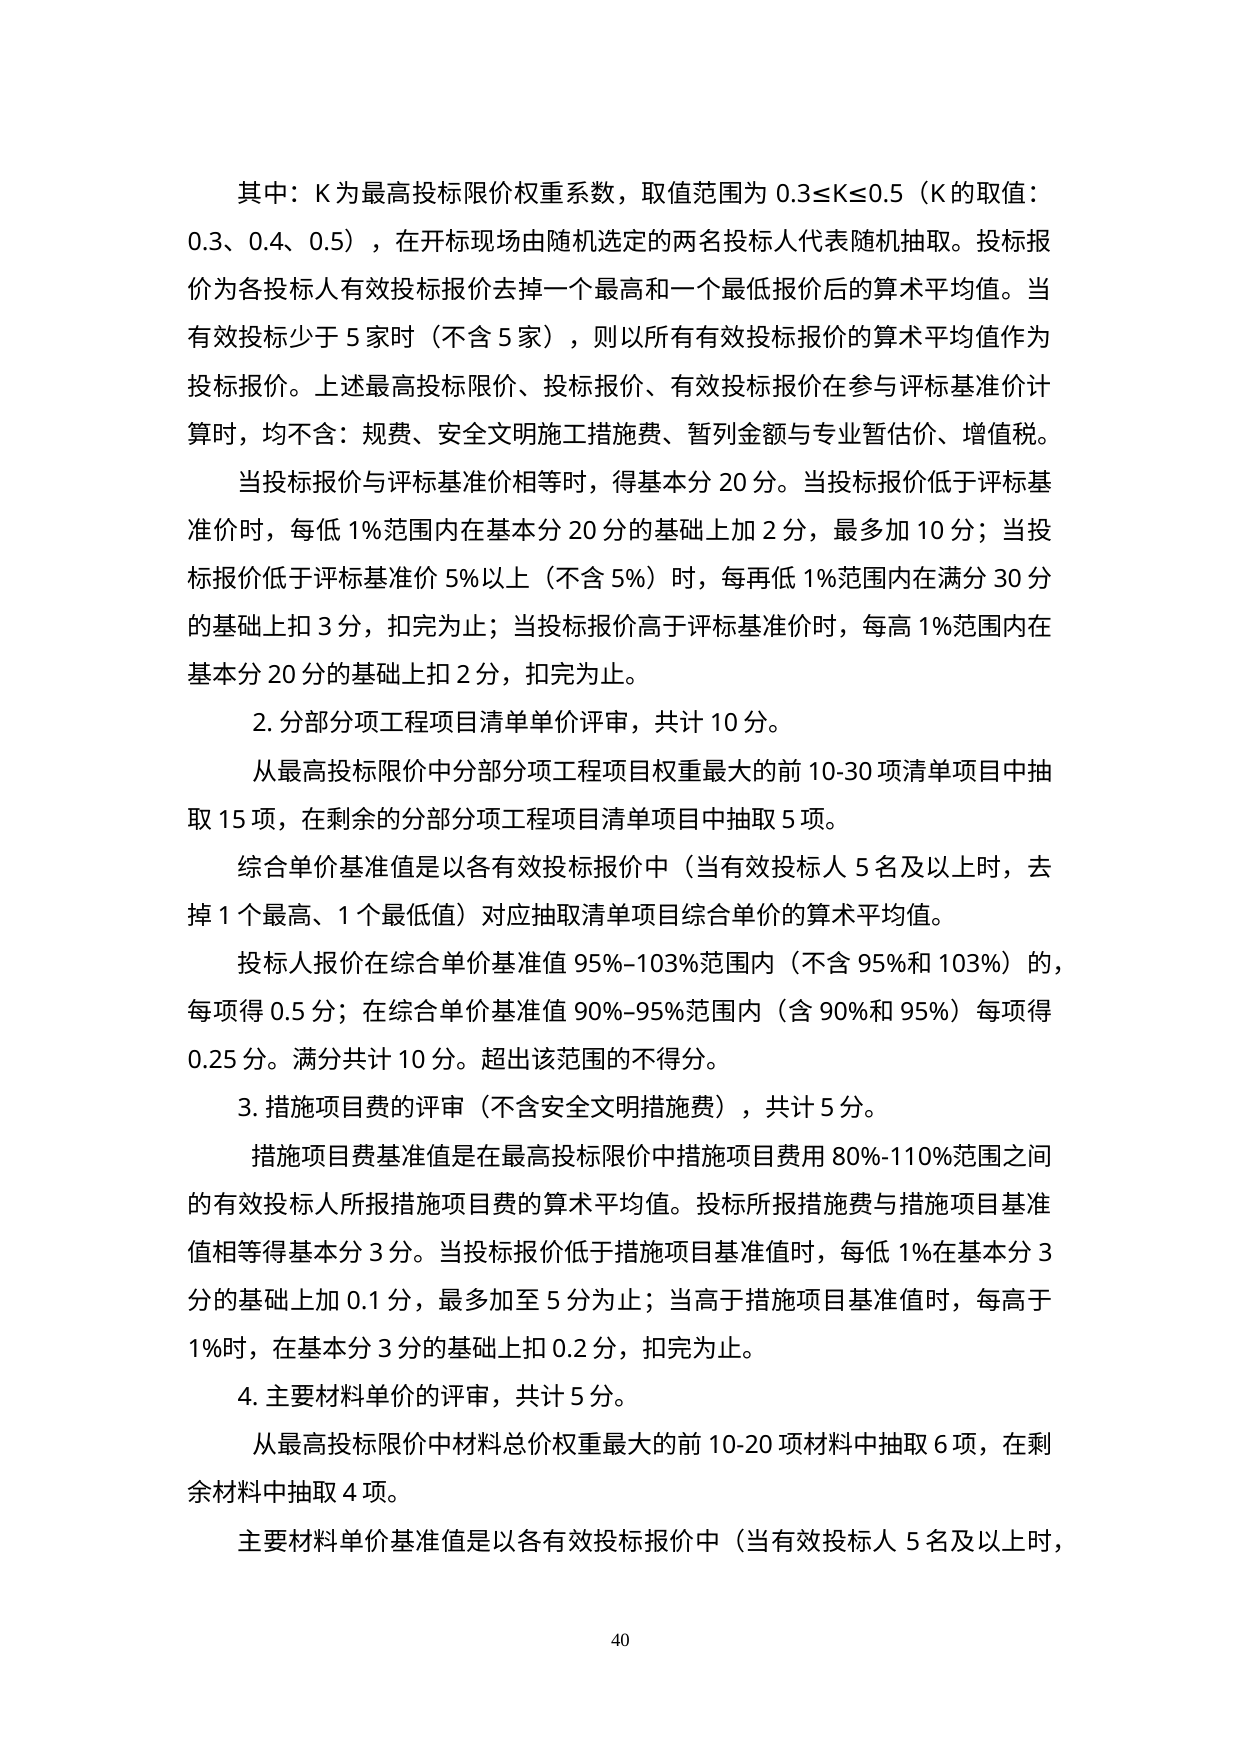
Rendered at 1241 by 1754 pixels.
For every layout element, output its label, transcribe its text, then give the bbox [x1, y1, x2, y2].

text 投标人报价在综合单价基准值95%–103%范围内（不含95%和103%）的，每项得0.5分；在综合单价基准值90%–95%范围内（含90%和95%）每项得0.25分。满分共计10分。超出该范围的不得分。 [187, 938, 1053, 1082]
text 2. 分部分项工程项目清单单价评审，共计10分。 [187, 697, 1053, 745]
text 综合单价基准值是以各有效投标报价中（当有效投标人5名及以上时，去掉1个最高、1个最低值）对应抽取清单项目综合单价的算术平均值。 [187, 841, 1053, 938]
text 当投标报价与评标基准价相等时，得基本分20分。当投标报价低于评标基准价时，每低1%范围内在基本分20分的基础上加2分，最多加10分；当投标报价低于评标基准价5%以上（不含5%）时，每再低1%范围内在满分30分的基础上扣3分，扣完为止；当投标报价高于评标基准价时，每高1%范围内在基本分20分的基础上扣2分，扣完为止。 [187, 456, 1053, 697]
text 从最高投标限价中分部分项工程项目权重最大的前10-30项清单项目中抽取15项，在剩余的分部分项工程项目清单项目中抽取5项。 [187, 745, 1053, 841]
text 3. 措施项目费的评审（不含安全文明措施费），共计5分。 [187, 1082, 1053, 1130]
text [187, 1515, 1053, 1563]
text 4. 主要材料单价的评审，共计5分。 [187, 1371, 1053, 1419]
text 其中：K为最高投标限价权重系数，取值范围为0.3≤K≤0.5（K的取值：0.3、0.4、0.5），在开标现场由随机选定的两名投标人代表随机抽取。投标报价为各投标人有效投标报价去掉一个最高和一个最低报价后的算术平均值。当有效投标少于5家时（不含5家），则以所有有效投标报价的算术平均值作为投标报价。上述最高投标限价、投标报价、有效投标报价在参与评标基准价计算时，均不含：规费、安全文明施工措施费、暂列金额与专业暂估价、增值税。 [187, 168, 1053, 456]
text 从最高投标限价中材料总价权重最大的前10-20项材料中抽取6项，在剩余材料中抽取4项。 [187, 1419, 1053, 1515]
text 措施项目费基准值是在最高投标限价中措施项目费用80%-110%范围之间的有效投标人所报措施项目费的算术平均值。投标所报措施费与措施项目基准值相等得基本分3分。当投标报价低于措施项目基准值时，每低1%在基本分3分的基础上加0.1分，最多加至5分为止；当高于措施项目基准值时，每高于1%时，在基本分3分的基础上扣0.2分，扣完为止。 [187, 1130, 1053, 1371]
